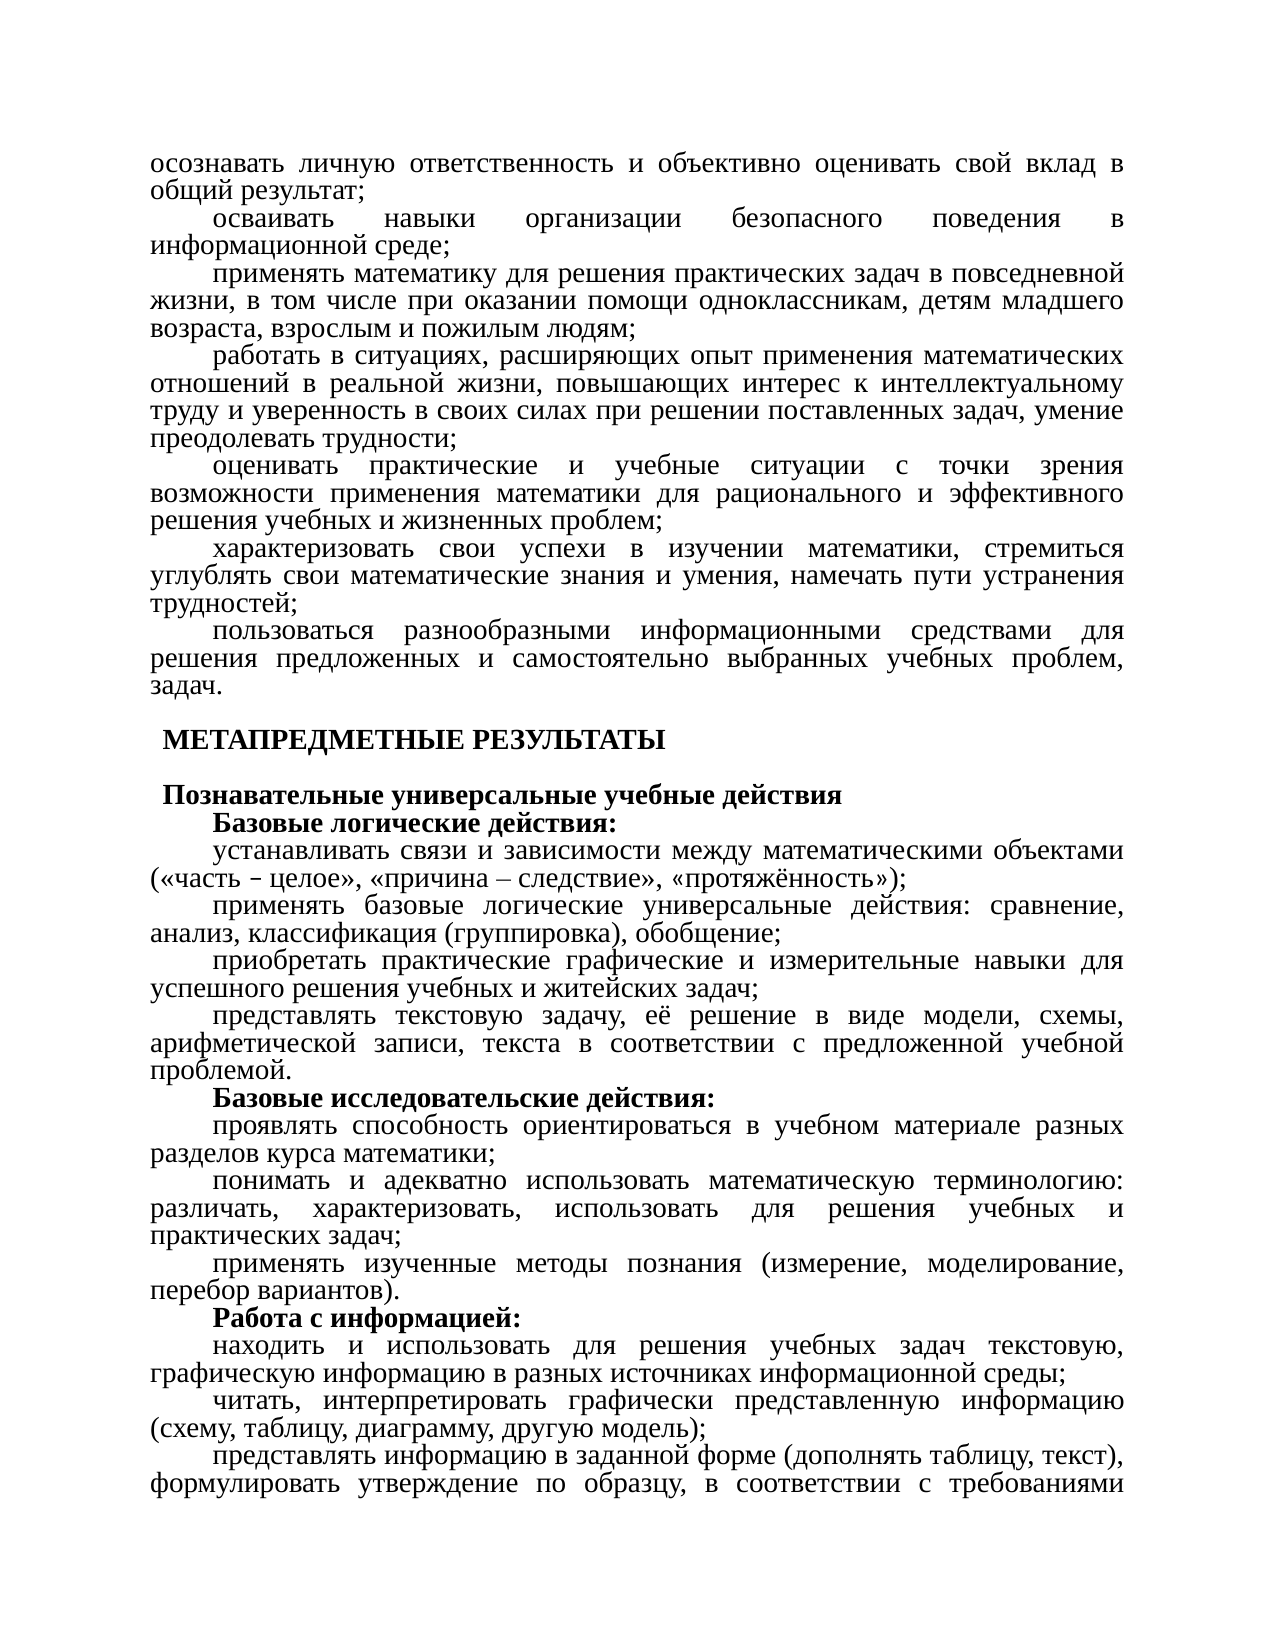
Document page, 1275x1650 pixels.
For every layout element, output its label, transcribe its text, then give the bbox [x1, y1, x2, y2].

text проявлять способность ориентироваться в учебном материале разных разделов курса математики; [150, 1112, 1125, 1167]
text Базовые исследовательские действия: [150, 1085, 1125, 1112]
text характеризовать свои успехи в изучении математики, стремиться углублять свои математические знания и умения, намечать пути устранения трудностей; [150, 535, 1125, 617]
text осваивать навыки организации безопасного поведения в информационной среде; [150, 205, 1125, 260]
text пользоваться разнообразными информационными средствами для решения предложенных и самостоятельно выбранных учебных проблем, задач. [150, 617, 1125, 700]
text работать в ситуациях, расширяющих опыт применения математических отношений в реальной жизни, повышающих интерес к интеллектуальному труду и уверенность в своих силах при решении поставленных задач, умение преодолевать трудности; [150, 342, 1125, 452]
text Базовые логические действия: [150, 810, 1125, 837]
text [150, 1442, 1125, 1497]
text Познавательные универсальные учебные действия [162, 782, 1125, 810]
text понимать и адекватно использовать математическую терминологию: различать, характеризовать, использовать для решения учебных и практических задач; [150, 1167, 1125, 1250]
text находить и использовать для решения учебных задач текстовую, графическую информацию в разных источниках информационной среды; [150, 1332, 1125, 1387]
text применять математику для решения практических задач в повседневной жизни, в том числе при оказании помощи одноклассникам, детям младшего возраста, взрослым и пожилым людям; [150, 260, 1125, 342]
text применять изученные методы познания (измерение, моделирование, перебор вариантов). [150, 1250, 1125, 1305]
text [150, 150, 1125, 205]
text оценивать практические и учебные ситуации с точки зрения возможности применения математики для рационального и эффективного решения учебных и жизненных проблем; [150, 452, 1125, 535]
text Работа с информацией: [150, 1305, 1125, 1332]
text приобретать практические графические и измерительные навыки для успешного решения учебных и житейских задач; [150, 947, 1125, 1002]
text МЕТАПРЕДМЕТНЫЕ РЕЗУЛЬТАТЫ [162, 727, 1125, 755]
text читать, интерпретировать графически представленную информацию (схему, таблицу, диаграмму, другую модель); [150, 1387, 1125, 1442]
text представлять текстовую задачу, её решение в виде модели, схемы, арифметической записи, текста в соответствии с предложенной учебной проблемой. [150, 1002, 1125, 1085]
text применять базовые логические универсальные действия: сравнение, анализ, классификация (группировка), обобщение; [150, 892, 1125, 947]
text устанавливать связи и зависимости между математическими объектами («часть – целое», «причина – следствие», «протяжённость»); [150, 837, 1125, 892]
